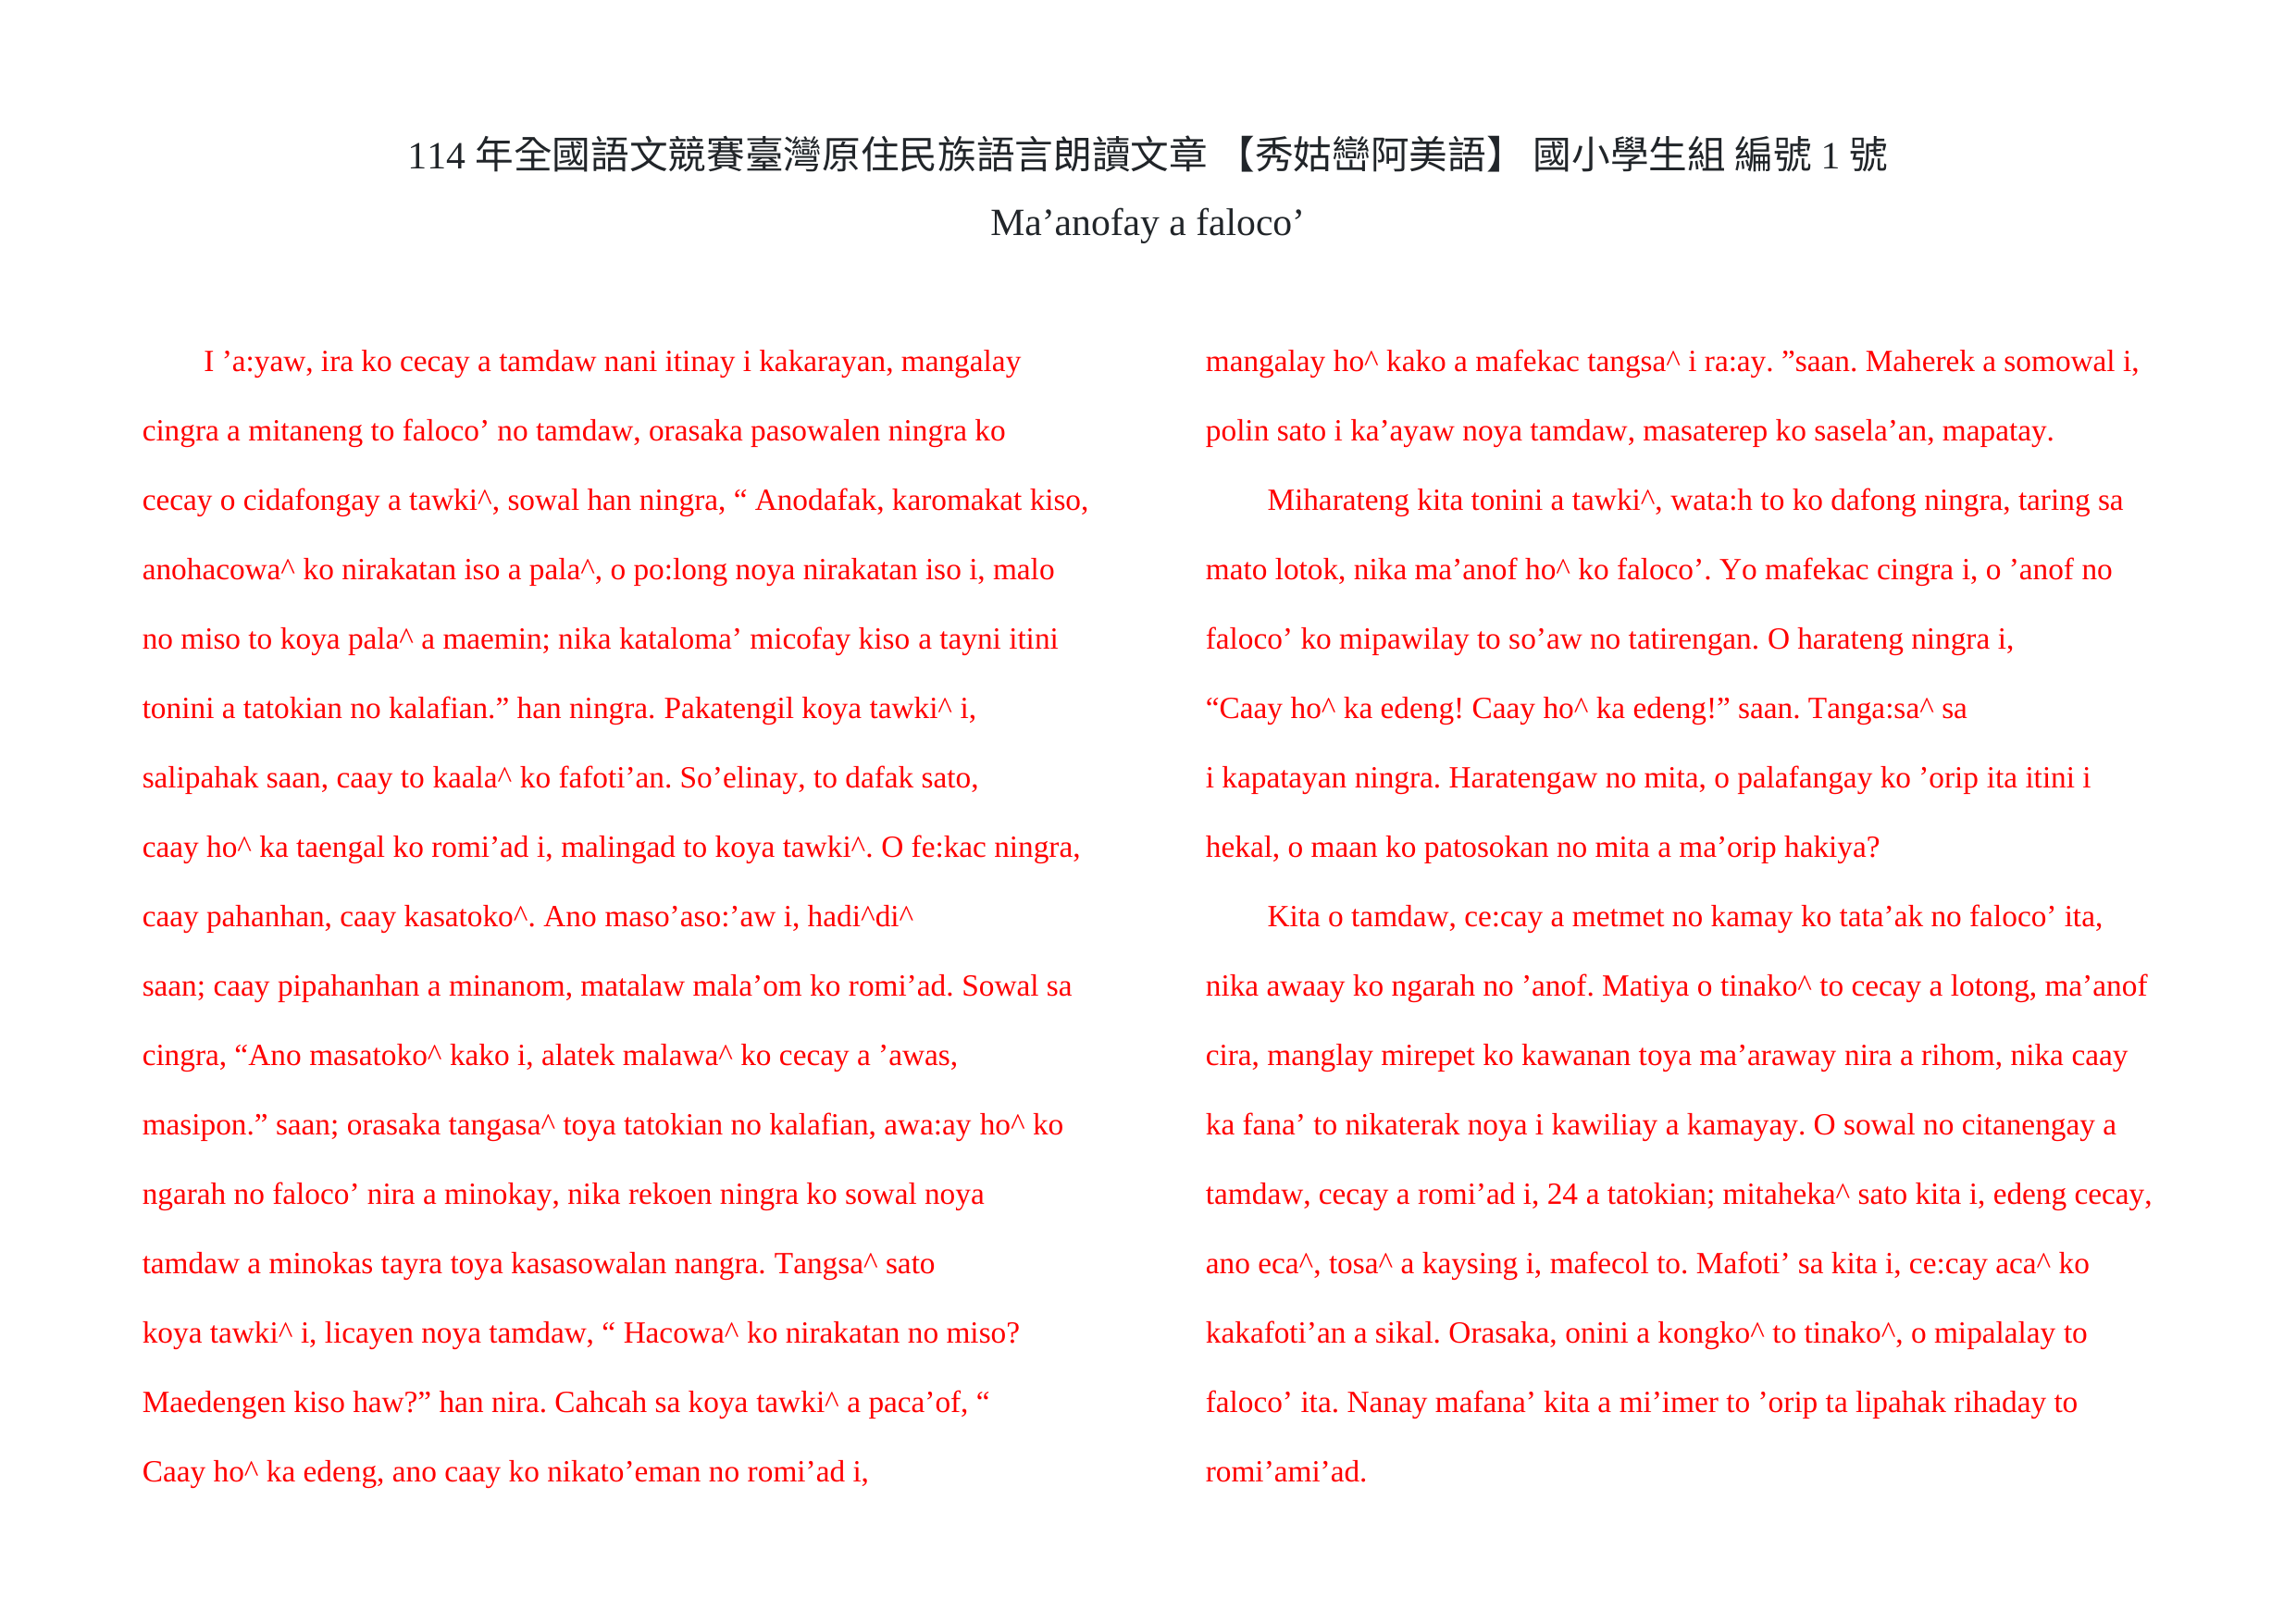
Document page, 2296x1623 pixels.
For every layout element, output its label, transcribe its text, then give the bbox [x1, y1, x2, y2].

text 114 年全國語文競賽臺灣原住民族語言朗讀文章 【秀姑巒阿美語】 國小學生組 編號 1 號 [142, 118, 2153, 187]
text I ’a:yaw, ira ko cecay a tamdaw nani itinay i kakarayan, mangalay cingra a mitaneng to faloco’ no tamdaw, orasaka pasowalen ningra ko cecay o cidafongay a tawki^, sowal han ningra, “ Anodafak, karomakat kiso, anohacowa^ ko nirakatan iso a pala^, o po:long noya nirakatan iso i, malo no miso to koya pala^ a maemin; nika kataloma’ micofay kiso a tayni itini tonini a tatokian no kalafian.” han ningra. Pakatengil koya tawki^ i, salipahak saan, caay to kaala^ ko fafoti’an. So’elinay, to dafak sato, caay ho^ ka taengal ko romi’ad i, malingad to koya tawki^. O fe:kac ningra, caay pahanhan, caay kasatoko^. Ano maso’aso:’aw i, hadi^di^ saan; caay pipahanhan a minanom, matalaw mala’om ko romi’ad. Sowal sa cingra, “Ano masatoko^ kako i, alatek malawa^ ko cecay a ’awas, masipon.” saan; orasaka tangasa^ toya tatokian no kalafian, awa:ay ho^ ko ngarah no faloco’ nira a minokay, nika rekoen ningra ko sowal noya tamdaw a minokas tayra toya kasasowalan nangra. Tangsa^ sato koya tawki^ i, licayen noya tamdaw, “ Hacowa^ ko nirakatan no miso? Maedengen kiso haw?” han nira. Cahcah sa koya tawki^ a paca’of, “ Caay ho^ ka edeng, ano caay ko nikato’eman no romi’ad i, mangalay ho^ kako a mafekac tangsa^ i ra:ay. ”saan. Maherek a somowal i, polin sato i ka’ayaw noya tamdaw, masaterep ko sasela’an, mapatay. [142, 326, 1090, 1505]
text Kita o tamdaw, ce:cay a metmet no kamay ko tata’ak no faloco’ ita, nika awaay ko ngarah no ’anof. Matiya o tinako^ to cecay a lotong, ma’anof cira, manglay mirepet ko kawanan toya ma’araway nira a rihom, nika caay ka fana’ to nikaterak noya i kawiliay a kamayay. O sowal no citanengay a tamdaw, cecay a romi’ad i, 24 a tatokian; mitaheka^ sato kita i, edeng cecay, ano eca^, tosa^ a kaysing i, mafecol to. Mafoti’ sa kita i, ce:cay aca^ ko kakafoti’an a sikal. Orasaka, onini a kongko^ to tinako^, o mipalalay to faloco’ ita. Nanay mafana’ kita a mi’imer to ’orip ta lipahak rihaday to romi’ami’ad. [1206, 881, 2153, 1505]
text Ma’anofay a faloco’ [142, 187, 2153, 256]
text I ’a:yaw, ira ko cecay a tamdaw nani itinay i kakarayan, mangalay cingra a mitaneng to faloco’ no tamdaw, orasaka pasowalen ningra ko cecay o cidafongay a tawki^, sowal han ningra, “ Anodafak, karomakat kiso, anohacowa^ ko nirakatan iso a pala^, o po:long noya nirakatan iso i, malo no miso to koya pala^ a maemin; nika kataloma’ micofay kiso a tayni itini tonini a tatokian no kalafian.” han ningra. Pakatengil koya tawki^ i, salipahak saan, caay to kaala^ ko fafoti’an. So’elinay, to dafak sato, caay ho^ ka taengal ko romi’ad i, malingad to koya tawki^. O fe:kac ningra, caay pahanhan, caay kasatoko^. Ano maso’aso:’aw i, hadi^di^ saan; caay pipahanhan a minanom, matalaw mala’om ko romi’ad. Sowal sa cingra, “Ano masatoko^ kako i, alatek malawa^ ko cecay a ’awas, masipon.” saan; orasaka tangasa^ toya tatokian no kalafian, awa:ay ho^ ko ngarah no faloco’ nira a minokay, nika rekoen ningra ko sowal noya tamdaw a minokas tayra toya kasasowalan nangra. Tangsa^ sato koya tawki^ i, licayen noya tamdaw, “ Hacowa^ ko nirakatan no miso? Maedengen kiso haw?” han nira. Cahcah sa koya tawki^ a paca’of, “ Caay ho^ ka edeng, ano caay ko nikato’eman no romi’ad i, mangalay ho^ kako a mafekac tangsa^ i ra:ay. ”saan. Maherek a somowal i, polin sato i ka’ayaw noya tamdaw, masaterep ko sasela’an, mapatay. [1206, 326, 2153, 465]
text Miharateng kita tonini a tawki^, wata:h to ko dafong ningra, taring sa mato lotok, nika ma’anof ho^ ko faloco’. Yo mafekac cingra i, o ’anof no faloco’ ko mipawilay to so’aw no tatirengan. O harateng ningra i, “Caay ho^ ka edeng! Caay ho^ ka edeng!” saan. Tanga:sa^ sa i kapatayan ningra. Haratengaw no mita, o palafangay ko ’orip ita itini i hekal, o maan ko patosokan no mita a ma’orip hakiya? [1206, 465, 2153, 881]
